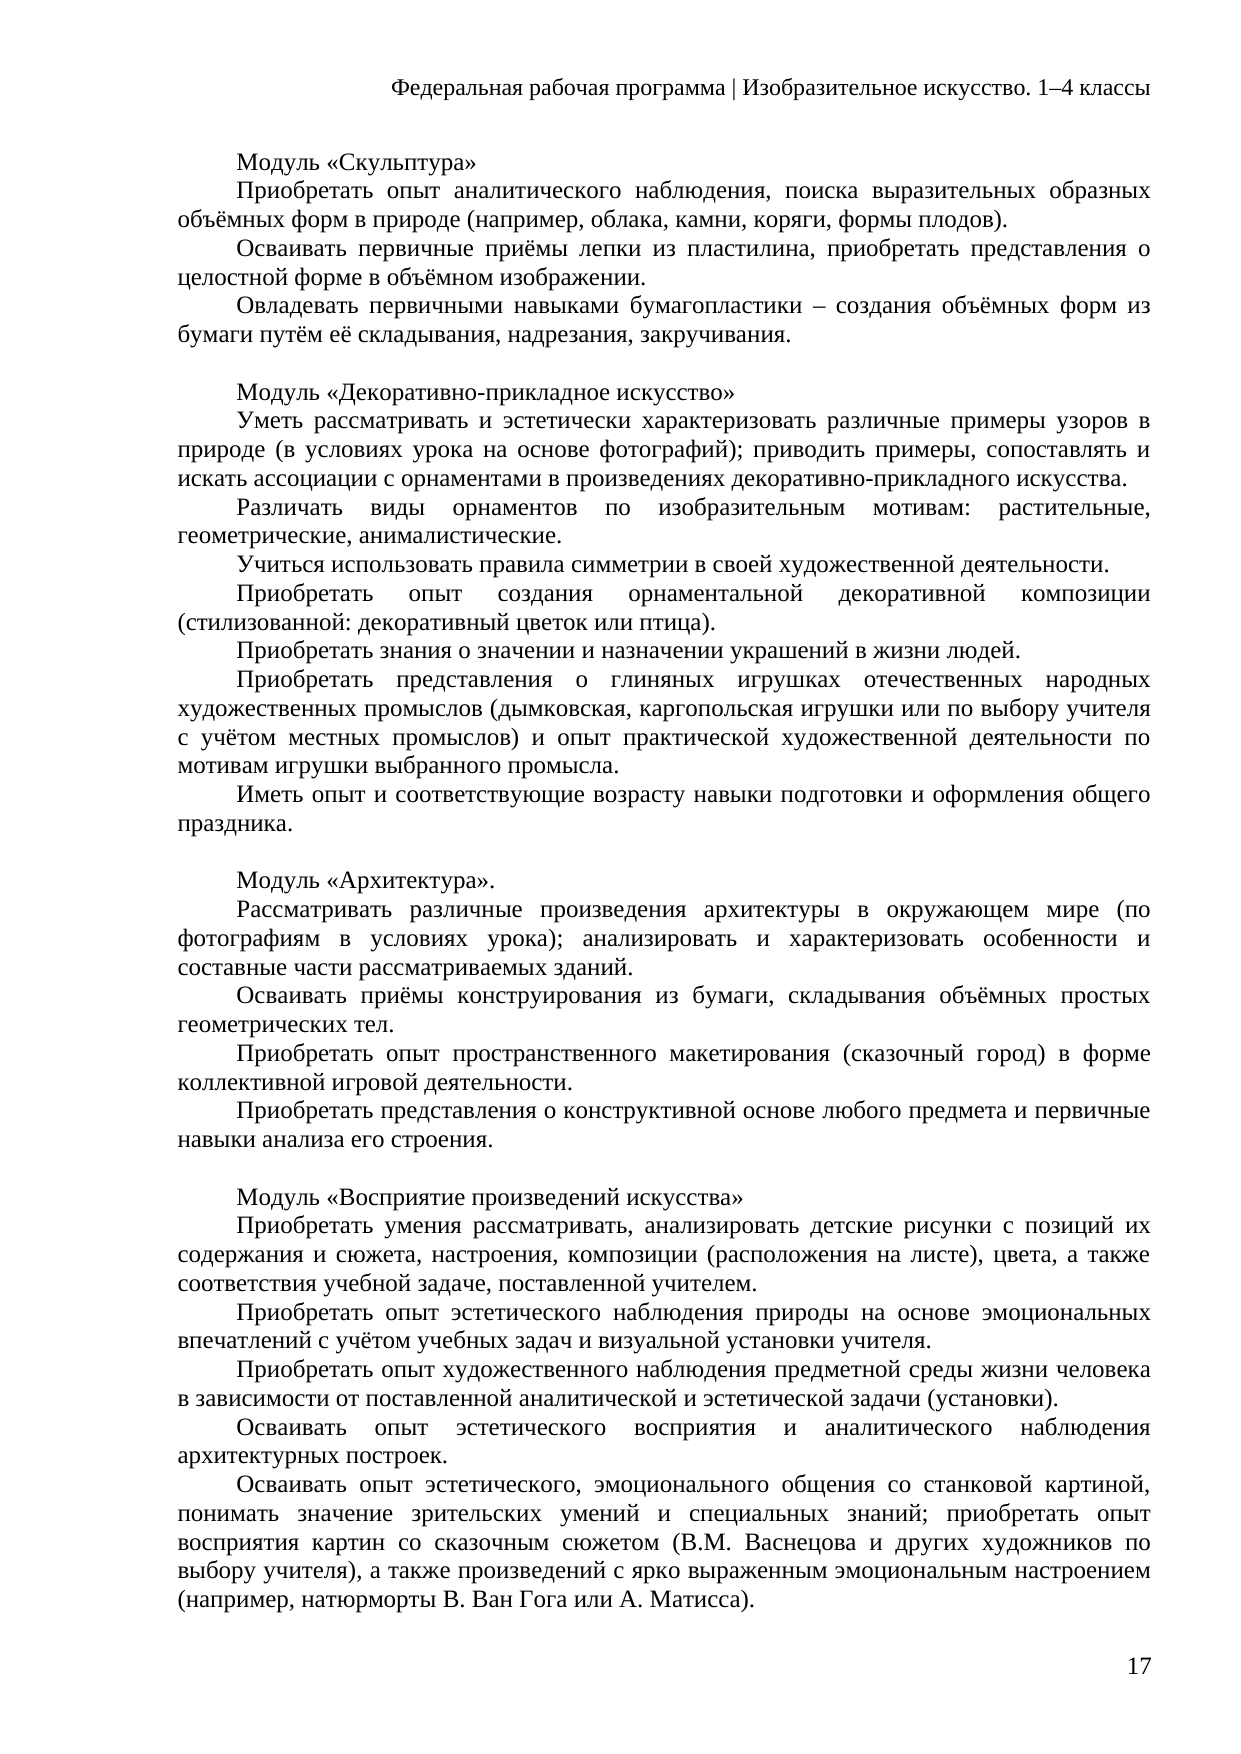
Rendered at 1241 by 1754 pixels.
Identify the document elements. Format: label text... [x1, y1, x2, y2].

text Приобретать опыт художественного наблюдения предметной среды жизни человека в зависимости от поставленной аналитической и эстетической задачи (установки). [177, 1354, 1152, 1412]
text Приобретать представления о глиняных игрушках отечественных народных художественных промыслов (дымковская, каргопольская игрушки или по выбору учителя с учётом местных промыслов) и опыт практической художественной деятельности по мотивам игрушки выбранного промысла. [177, 664, 1152, 779]
text Уметь рассматривать и эстетически характеризовать различные примеры узоров в природе (в условиях урока на основе фотографий); приводить примеры, сопоставлять и искать ассоциации с орнаментами в произведениях декоративно-прикладного искусства. [177, 406, 1152, 492]
text Приобретать опыт эстетического наблюдения природы на основе эмоциональных впечатлений с учётом учебных задач и визуальной установки учителя. [177, 1297, 1152, 1354]
text Приобретать опыт аналитического наблюдения, поиска выразительных образных объёмных форм в природе (например, облака, камни, коряги, формы плодов). [177, 176, 1152, 233]
text Приобретать представления о конструктивной основе любого предмета и первичные навыки анализа его строения. [177, 1096, 1152, 1153]
text Осваивать опыт эстетического восприятия и аналитического наблюдения архитектурных построек. [177, 1412, 1152, 1469]
text Рассматривать различные произведения архитектуры в окружающем мире (по фотографиям в условиях урока); анализировать и характеризовать особенности и составные части рассматриваемых зданий. [177, 894, 1152, 981]
text Модуль «Восприятие произведений искусства» [177, 1182, 1152, 1211]
text Приобретать умения рассматривать, анализировать детские рисунки с позиций их содержания и сюжета, настроения, композиции (расположения на листе), цвета, а также соответствия учебной задаче, поставленной учителем. [177, 1211, 1152, 1297]
text Овладевать первичными навыками бумагопластики – создания объёмных форм из бумаги путём её складывания, надрезания, закручивания. [177, 291, 1152, 348]
text Приобретать знания о значении и назначении украшений в жизни людей. [177, 636, 1152, 664]
text Модуль «Скульптура» [177, 147, 1152, 176]
text Осваивать опыт эстетического, эмоционального общения со станковой картиной, понимать значение зрительских умений и специальных знаний; приобретать опыт восприятия картин со сказочным сюжетом (В.М. Васнецова и других художников по выбору учителя), а также произведений с ярко выраженным эмоциональным настроением (например, натюрморты В. Ван Гога или А. Матисса). [177, 1469, 1152, 1613]
text Различать виды орнаментов по изобразительным мотивам: растительные, геометрические, анималистические. [177, 492, 1152, 549]
text Модуль «Декоративно-прикладное искусство» [177, 377, 1152, 406]
text Приобретать опыт создания орнаментальной декоративной композиции (стилизованной: декоративный цветок или птица). [177, 578, 1152, 636]
text Осваивать первичные приёмы лепки из пластилина, приобретать представления о целостной форме в объёмном изображении. [177, 233, 1152, 291]
text Модуль «Архитектура». [177, 866, 1152, 894]
text Приобретать опыт пространственного макетирования (сказочный город) в форме коллективной игровой деятельности. [177, 1038, 1152, 1096]
text Иметь опыт и соответствующие возрасту навыки подготовки и оформления общего праздника. [177, 779, 1152, 837]
text Осваивать приёмы конструирования из бумаги, складывания объёмных простых геометрических тел. [177, 981, 1152, 1038]
text Учиться использовать правила симметрии в своей художественной деятельности. [177, 549, 1152, 578]
